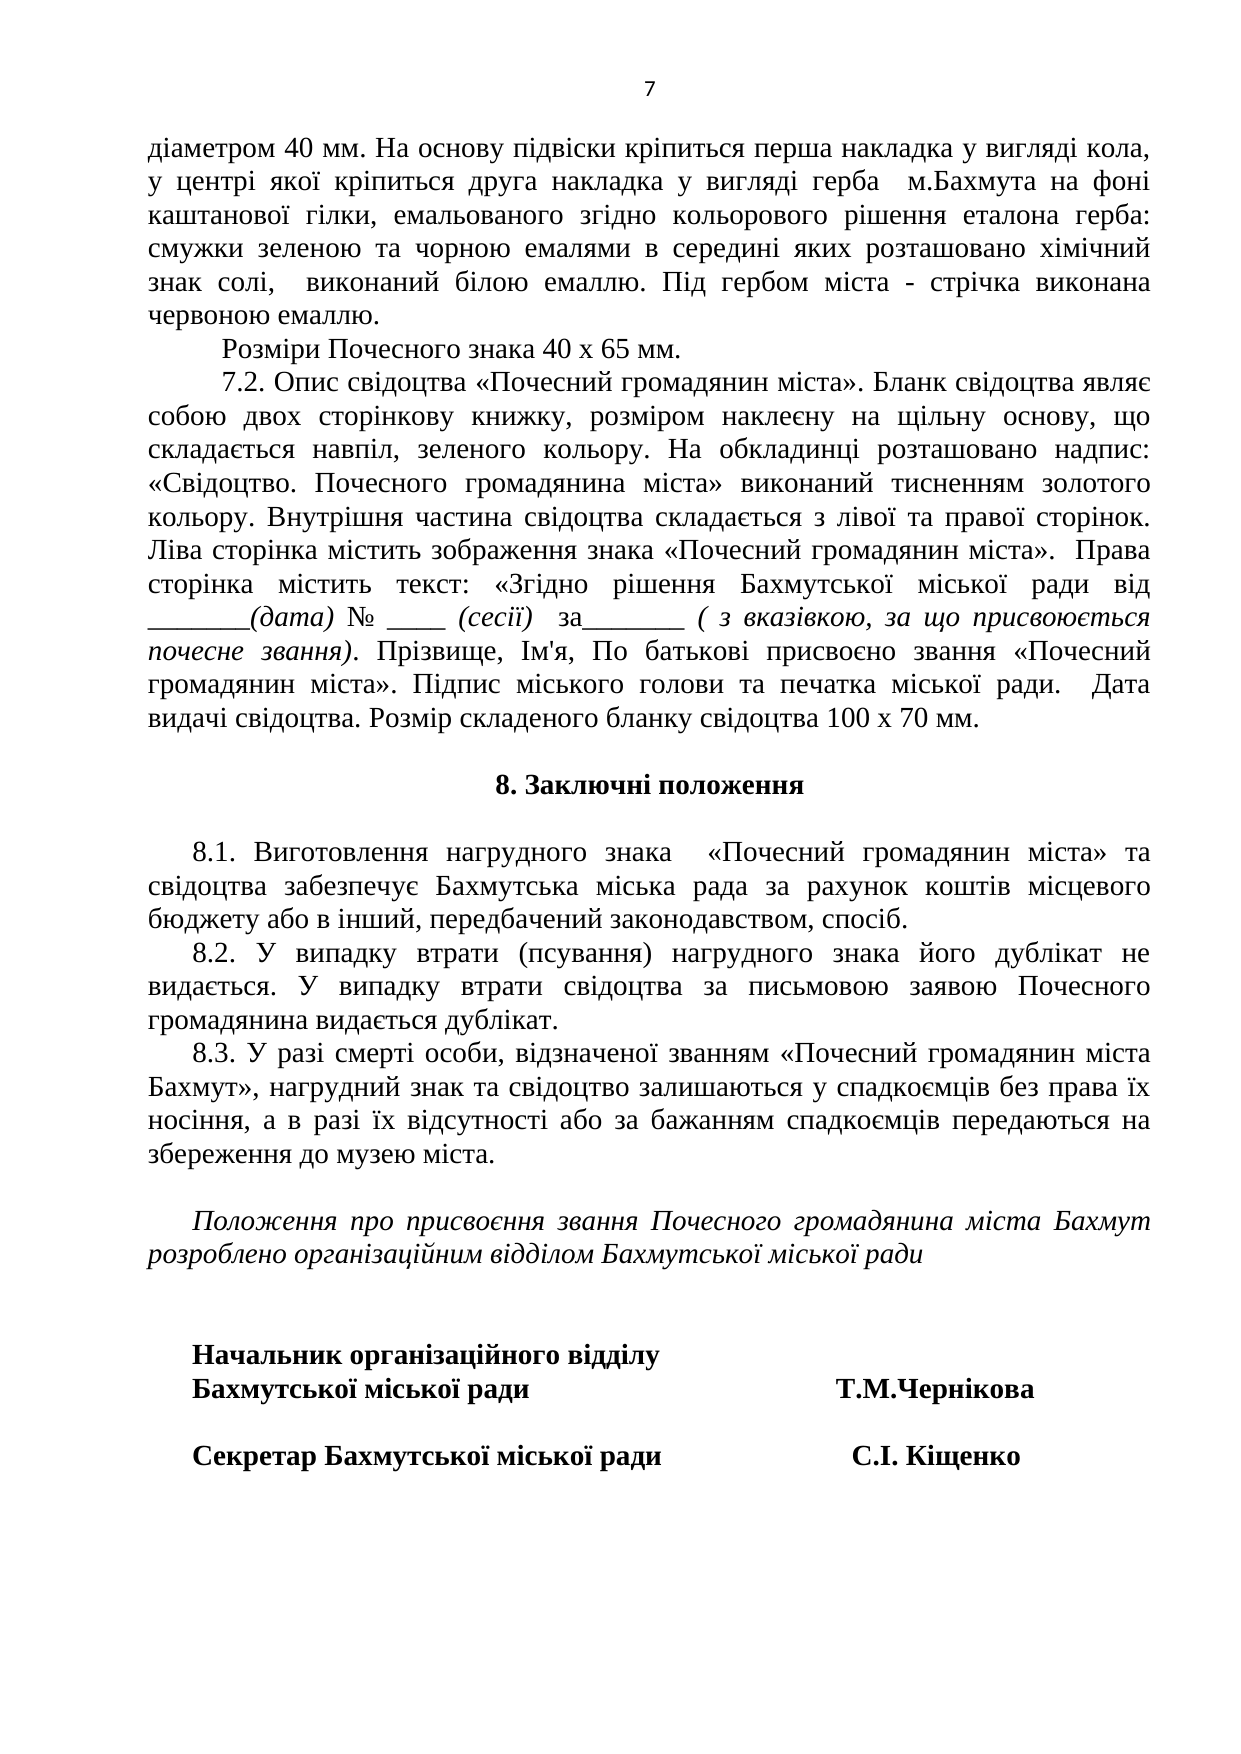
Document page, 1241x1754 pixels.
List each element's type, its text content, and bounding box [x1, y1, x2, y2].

text 8.3. У разі смерті особи, відзначеної званням «Почесний громадянин міста Бахмут», нагрудний знак та свідоцтво залишаються у спадкоємців без права їх носіння, а в разі їх відсутності або за бажанням спадкоємців передаються на збереження до музею міста. [148, 1035, 1152, 1169]
text Розміри Почесного знака 40 х 65 мм. [148, 331, 1152, 364]
text Положення про присвоєння звання Почесного громадянина міста Бахмут розроблено організаційним відділом Бахмутської міської ради [148, 1203, 1152, 1270]
text 8.1. Виготовлення нагрудного знака «Почесний громадянин міста» та свідоцтва забезпечує Бахмутська міська рада за рахунок коштів місцевого бюджету або в інший, передбачений законодавством, спосіб. [148, 834, 1152, 935]
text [148, 130, 1152, 331]
text 8.2. У випадку втрати (псування) нагрудного знака його дублікат не видається. У випадку втрати свідоцтва за письмовою заявою Почесного громадянина видається дублікат. [148, 935, 1152, 1035]
text 7.2. Опис свідоцтва «Почесний громадянин міста». Бланк свідоцтва являє собою двох сторінкову книжку, розміром наклеєну на щільну основу, що складається навпіл, зеленого кольору. На обкладинці розташовано надпис: «Свідоцтво. Почесного громадянина міста» виконаний тисненням золотого кольору. Внутрішня частина свідоцтва складається з лівої та правої сторінок. Ліва сторінка містить зображення знака «Почесний громадянин міста». Права сторінка містить текст: «Згідно рішення Бахмутської міської ради від _______(дата) № ____ (сесії) за_______ ( з вказівкою, за що присвоюється почесне звання). Прізвище, Ім'я, По батькові присвоєно звання «Почесний громадянин міста». Підпис міського голови та печатка міської ради. Дата видачі свідоцтва. Розмір складеного бланку свідоцтва 100 х 70 мм. [148, 364, 1152, 733]
text 8. Заключні положення [148, 767, 1152, 801]
text Начальник організаційного відділу [148, 1337, 1152, 1371]
text Секретар Бахмутської міської ради С.І. Кіщенко [148, 1438, 1152, 1471]
text Бахмутської міської ради Т.М.Чернікова [148, 1371, 1152, 1404]
